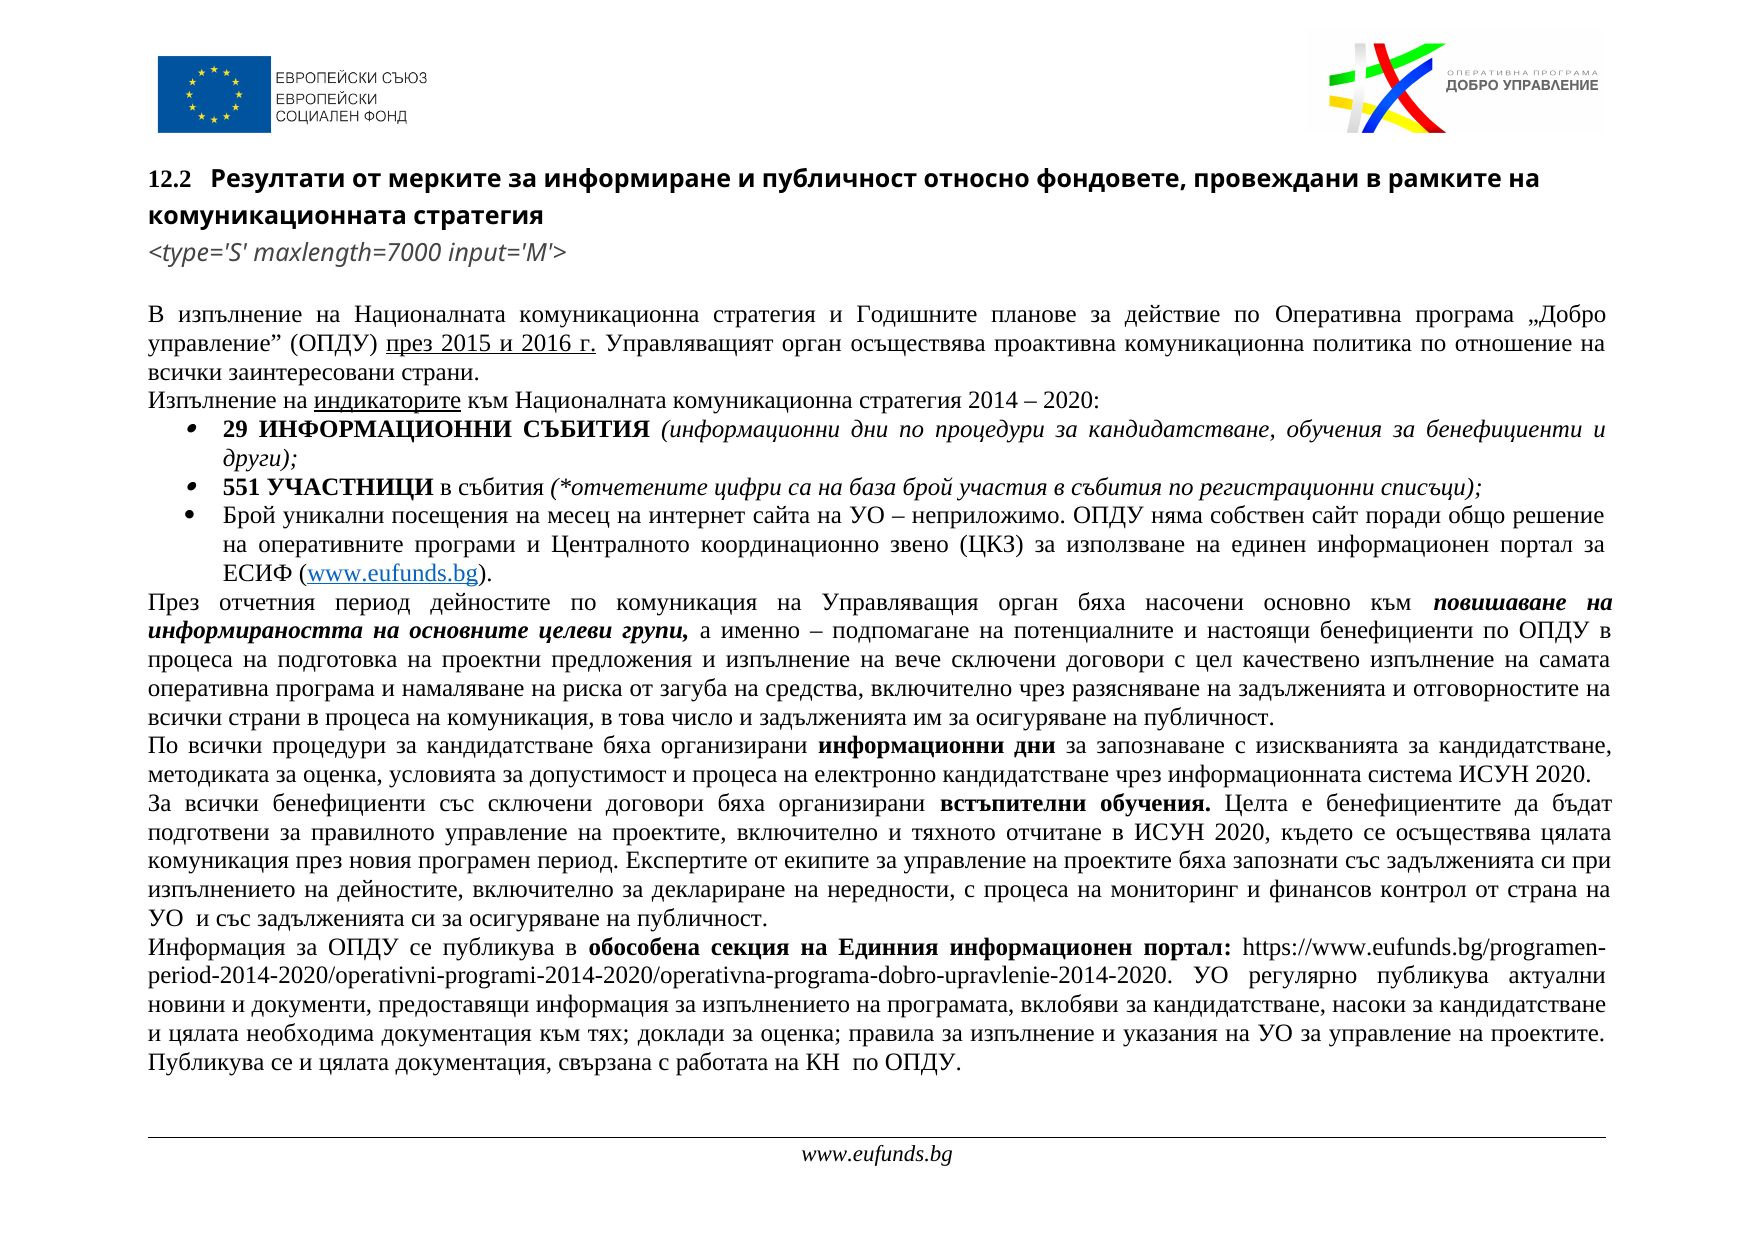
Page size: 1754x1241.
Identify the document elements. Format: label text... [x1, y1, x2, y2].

text През отчетния период дейностите по комуникация на Управляващия орган бяха насочени основно към повишаване на информираността на основните целеви групи, а именно – подпомагане на потенциалните и настоящи бенефициенти по ОПДУ в процеса на подготовка на проектни предложения и изпълнение на вече сключени договори с цел качествено изпълнение на самата оперативна програма и намаляване на риска от загуба на средства, включително чрез разясняване на задълженията и отговорностите на всички страни в процеса на комуникация, в това число и задълженията им за осигуряване на публичност. [148, 587, 1613, 730]
picture [1306, 28, 1605, 133]
text За всички бенефициенти със сключени договори бяха организирани встъпителни обучения. Целта е бенефициентите да бъдат подготвени за правилното управление на проектите, включително и тяхното отчитане в ИСУН 2020, където се осъществява цялата комуникация през новия програмен период. Експертите от екипите за управление на проектите бяха запознати със задълженията си при изпълнението на дейностите, включително за деклариране на нередности, с процеса на мониторинг и финансов контрол от страна на УО и със задълженията си за осигуряване на публичност. [148, 788, 1613, 932]
subtitle 12.2 Резултати от мерките за информиране и публичност относно фондовете, провеждани в рамките на комуникационната стратегия [148, 161, 1606, 232]
text Информация за ОПДУ се публикува в обособена секция на Единния информационен портал: https://www.eufunds.bg/programen-period-2014-2020/operativni-programi-2014-2020/operativna-programa-dobro-upravlenie-2014-2020. УО регулярно публикува актуални новини и документи, предоставящи информация за изпълнението на програмата, вклобяви за кандидатстване, насоки за кандидатстване и цялата необходима документация към тях; доклади за оценка; правила за изпълнение и указания на УО за управление на проектите. Публикува се и цялата документация, свързана с работата на КН по ОПДУ. [148, 932, 1606, 1075]
list 551 УЧАСТНИЦИ в събития (*отчетените цифри са на база брой участия в събития по регистрационни списъци); [185, 472, 1606, 500]
text <type='S' maxlength=7000 input='M'> [148, 234, 1606, 268]
list 29 ИНФОРМАЦИОННИ СЪБИТИЯ (информационни дни по процедури за кандидатстване, обучения за бенефициенти и други); [185, 414, 1606, 472]
text В изпълнение на Националната комуникационна стратегия и Годишните планове за действие по Оперативна програма „Добро управление” (ОПДУ) през 2015 и 2016 г. Управляващият орган осъществява проактивна комуникационна политика по отношение на всички заинтересовани страни. [148, 299, 1606, 385]
picture [157, 56, 427, 133]
list Брой уникални посещения на месец на интернет сайта на УО – неприложимо. ОПДУ няма собствен сайт поради общо решение на оперативните програми и Централното координационно звено (ЦКЗ) за използване на единен информационен портал за ЕСИФ (www.eufunds.bg). [185, 500, 1606, 587]
text Изпълнение на индикаторите към Националната комуникационна стратегия 2014 – 2020: [148, 385, 1606, 414]
text По всички процедури за кандидатстване бяха организирани информационни дни за запознаване с изискванията за кандидатстване, методиката за оценка, условията за допустимост и процеса на електронно кандидатстване чрез информационната система ИСУН 2020. [148, 730, 1613, 788]
